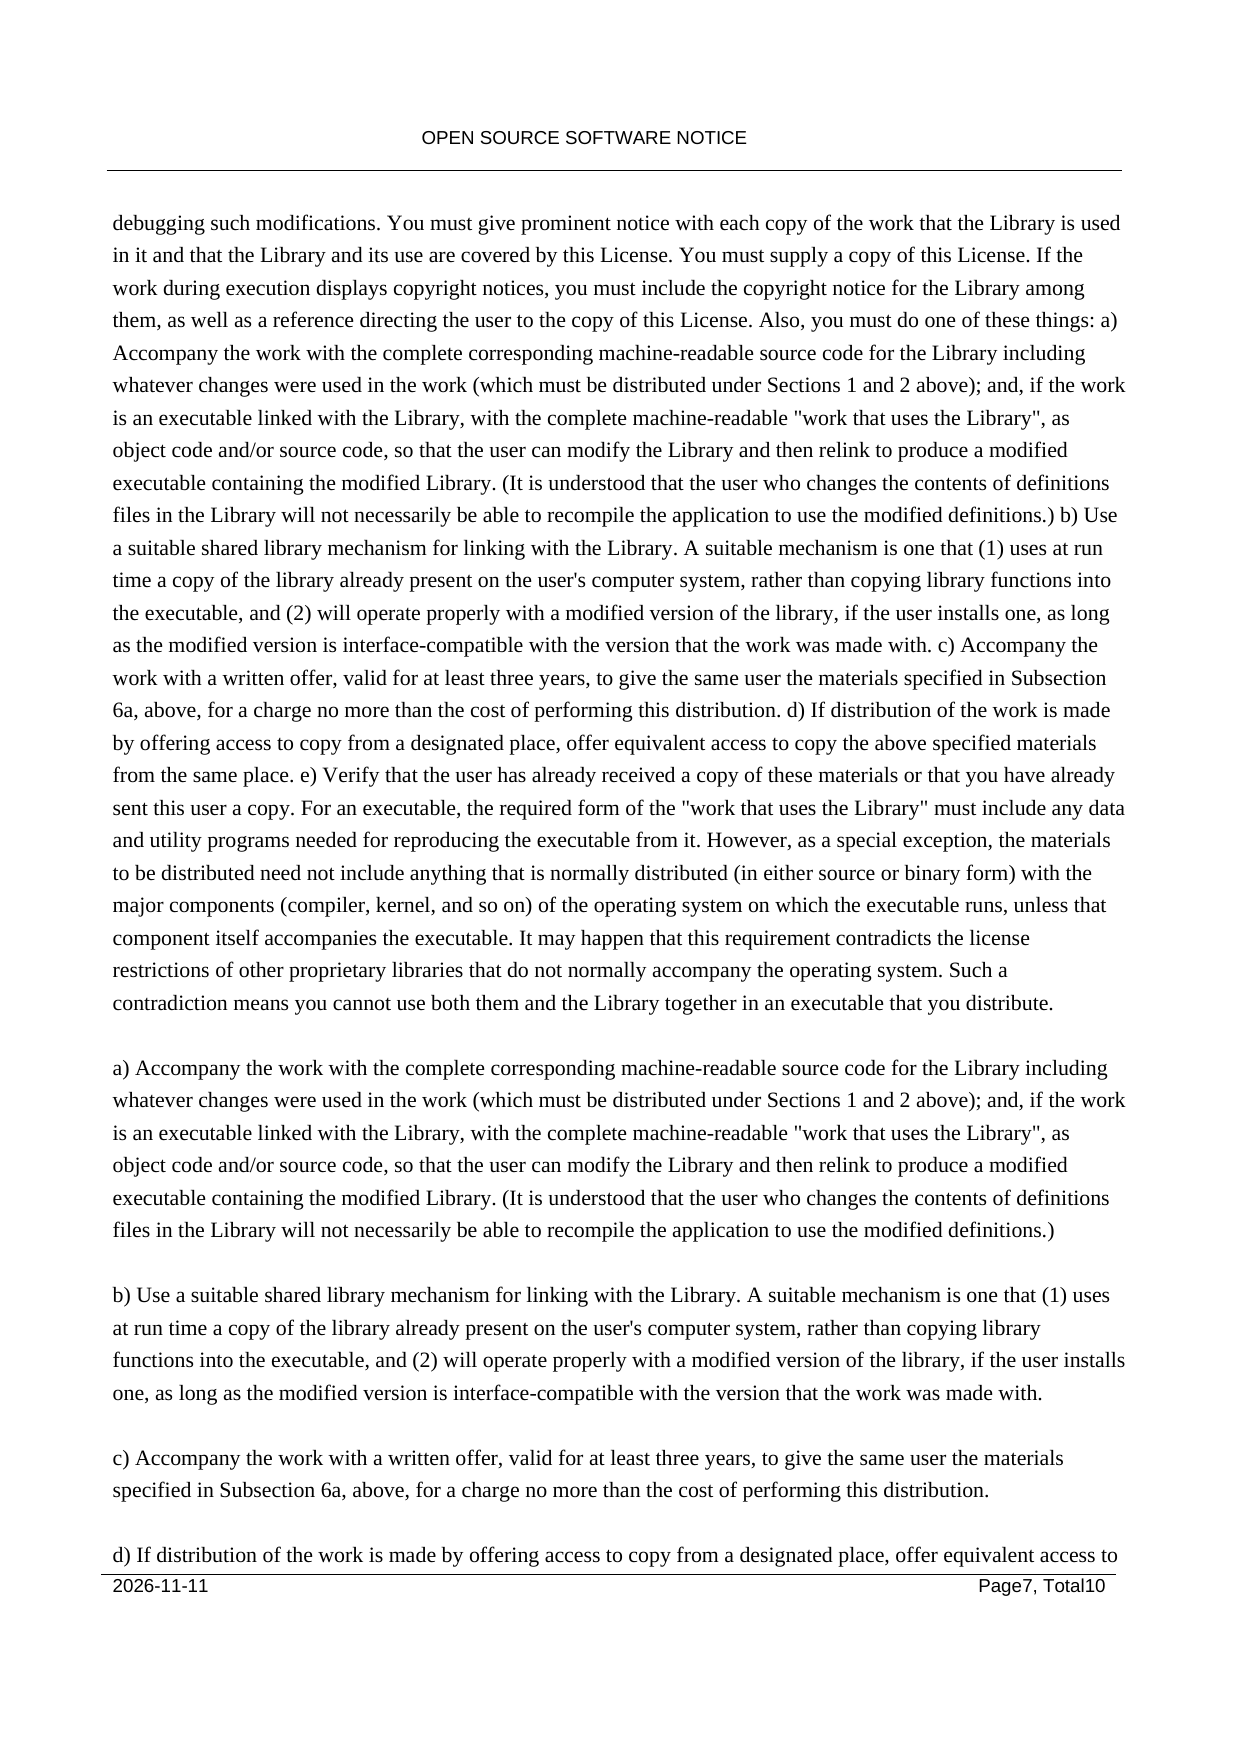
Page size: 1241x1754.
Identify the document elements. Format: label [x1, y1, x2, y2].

text [112, 206, 1128, 1571]
